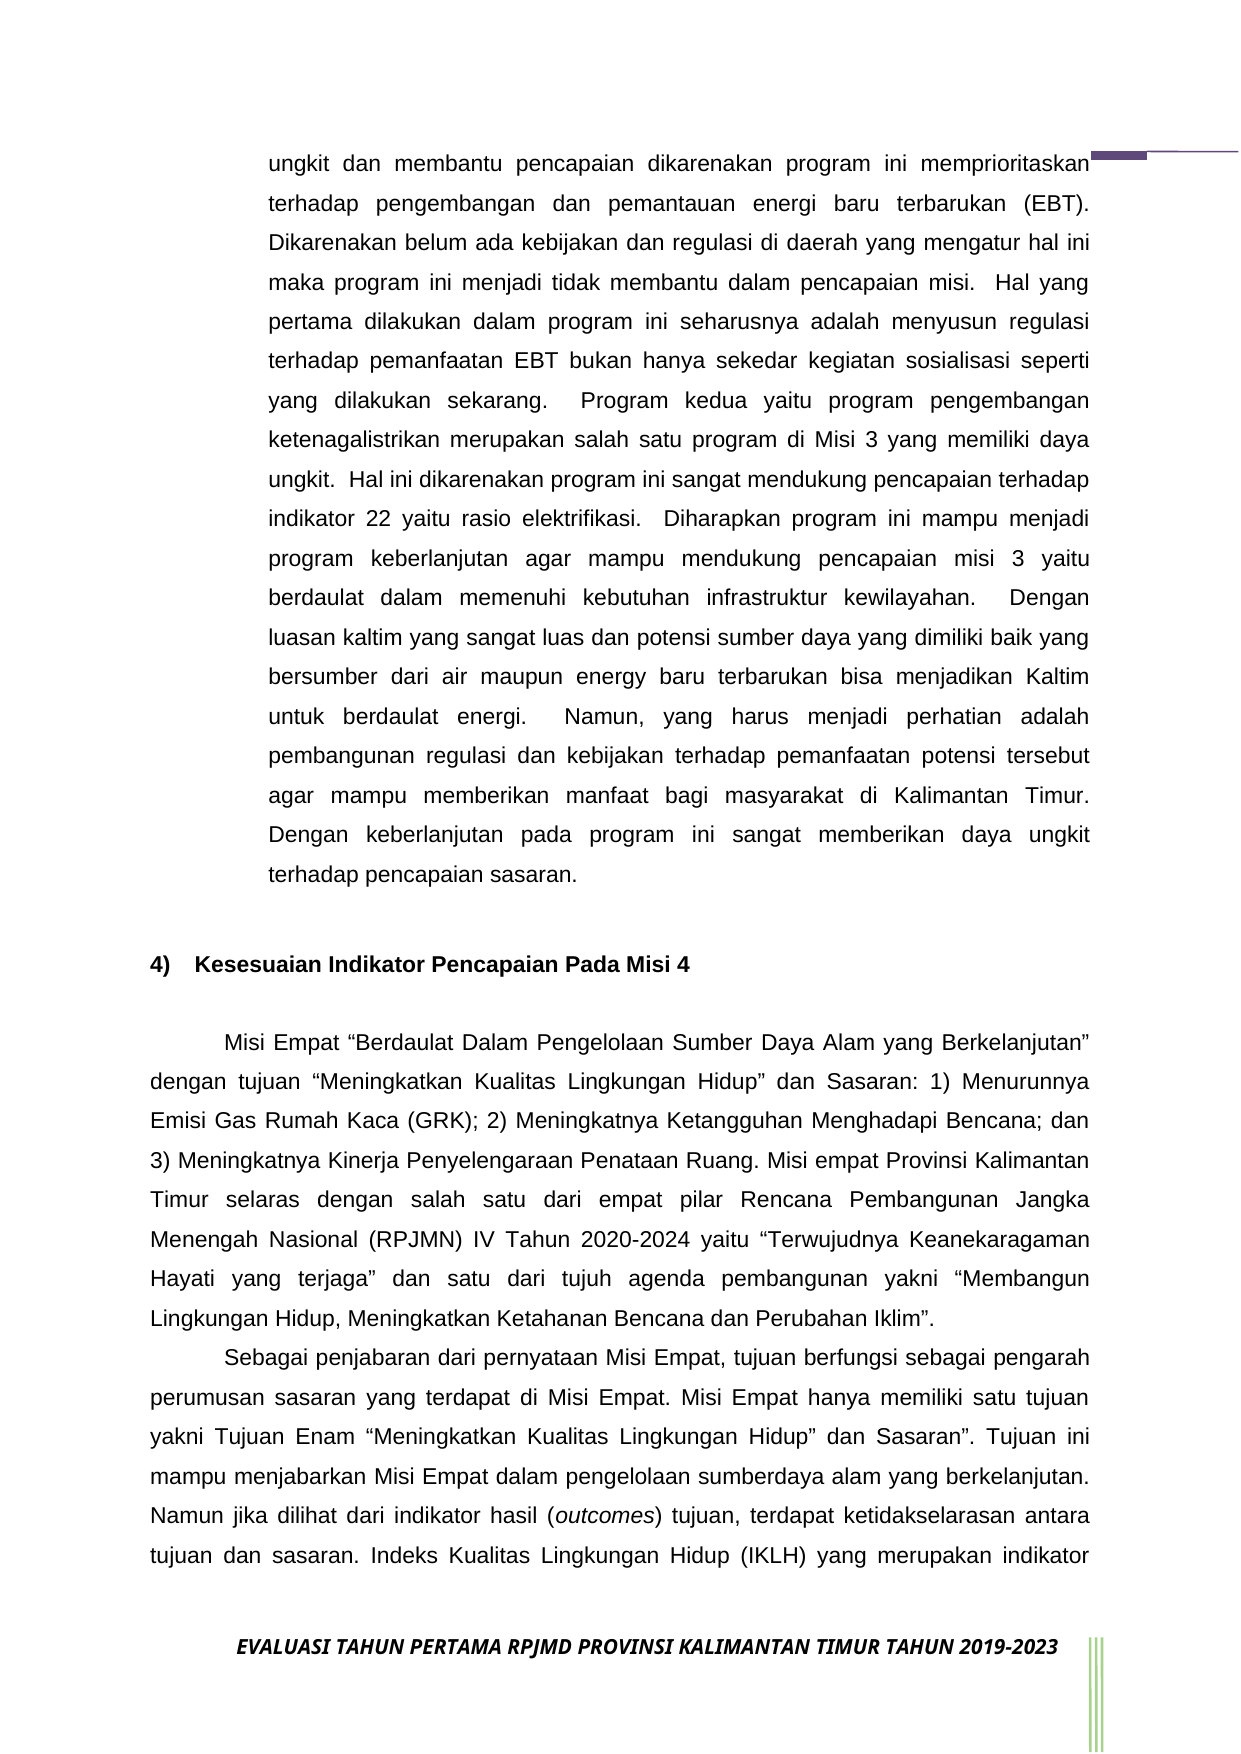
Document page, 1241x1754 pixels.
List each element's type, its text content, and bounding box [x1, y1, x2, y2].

list Kesesuaian Indikator Pencapaian Pada Misi 4 [150, 951, 1090, 977]
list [224, 150, 1090, 887]
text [150, 1344, 1090, 1568]
text Misi Empat “Berdaulat Dalam Pengelolaan Sumber Daya Alam yang Berkelanjutan” dengan tujuan “Meningkatkan Kualitas Lingkungan Hidup” dan Sasaran: 1) Menurunnya Emisi Gas Rumah Kaca (GRK); 2) Meningkatnya Ketangguhan Menghadapi Bencana; dan 3) Meningkatnya Kinerja Penyelengaraan Penataan Ruang. Misi empat Provinsi Kalimantan Timur selaras dengan salah satu dari empat pilar Rencana Pembangunan Jangka Menengah Nasional (RPJMN) IV Tahun 2020-2024 yaitu “Terwujudnya Keanekaragaman Hayati yang terjaga” dan satu dari tujuh agenda pembangunan yakni “Membangun Lingkungan Hidup, Meningkatkan Ketahanan Bencana dan Perubahan Iklim”. [150, 1028, 1090, 1331]
